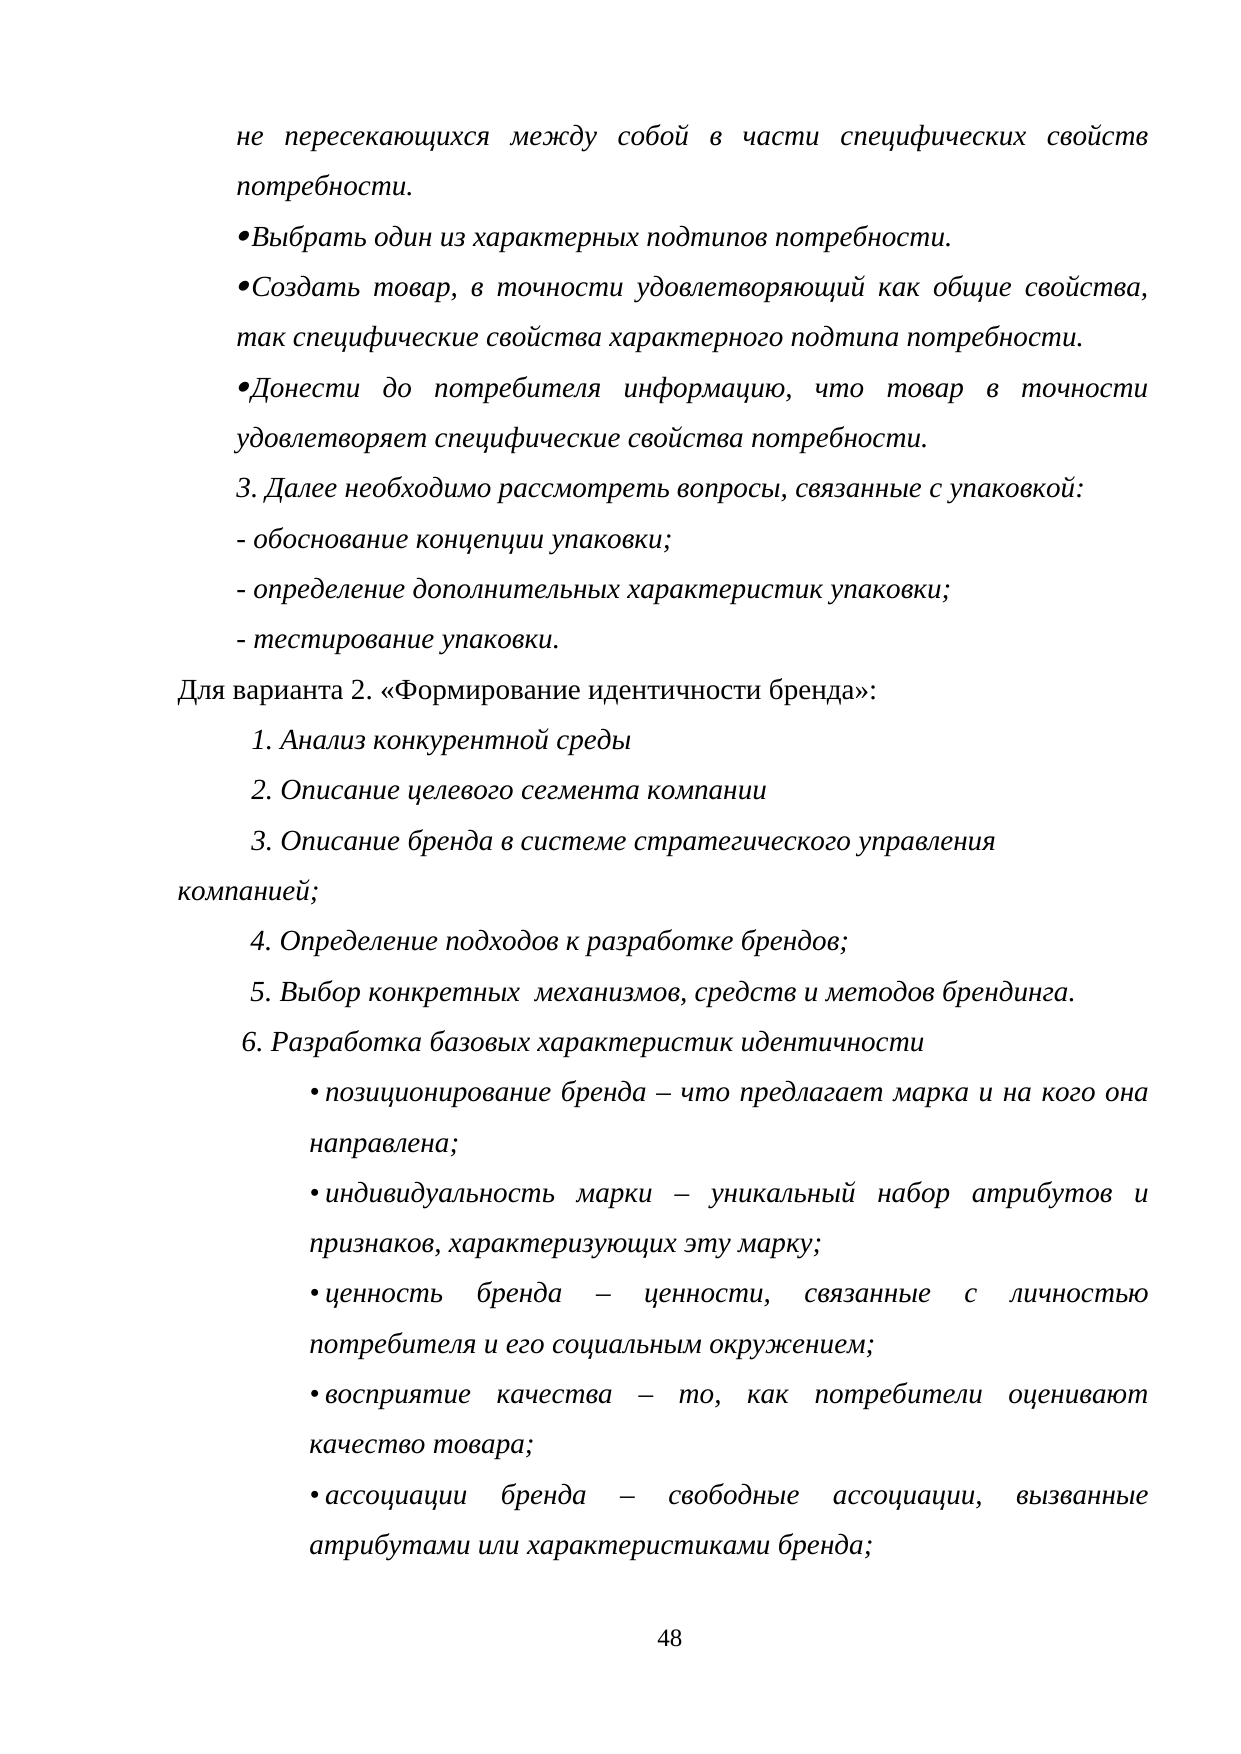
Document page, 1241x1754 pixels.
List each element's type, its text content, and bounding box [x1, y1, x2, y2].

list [236, 118, 1152, 202]
text - обоснование концепции упаковки; [236, 521, 1122, 554]
text 1. Анализ конкурентной среды [177, 722, 1122, 756]
text Для варианта 2. «Формирование идентичности бренда»: [177, 672, 1122, 705]
text - тестирование упаковки. [236, 622, 1122, 655]
text - определение дополнительных характеристик упаковки; [236, 571, 1122, 605]
text 5. Выбор конкретных механизмов, средств и методов брендинга. [177, 974, 1122, 1007]
list Создать товар, в точности удовлетворяющий как общие свойства, так специфические свойства характерного подтипа потребности. [236, 269, 1152, 353]
text 6. Разработка базовых характеристик идентичности [234, 1024, 1122, 1058]
list восприятие качества – то, как потребители оценивают качество товара; [309, 1376, 1152, 1460]
text 3. Далее необходимо рассмотреть вопросы, связанные с упаковкой: [236, 471, 1122, 504]
text 3. Описание бренда в системе стратегического управления компанией; [177, 823, 1122, 907]
text 4. Определение подходов к разработке брендов; [177, 923, 1122, 957]
list Выбрать один из характерных подтипов потребности. [236, 219, 1152, 252]
list позиционирование бренда – что предлагает марка и на кого она направлена; [309, 1074, 1152, 1158]
list Донести до потребителя информацию, что товар в точности удовлетворяет специфические свойства потребности. [236, 370, 1152, 454]
text 2. Описание целевого сегмента компании [177, 772, 1122, 806]
list ценность бренда – ценности, связанные с личностью потребителя и его социальным окружением; [309, 1276, 1152, 1359]
list ассоциации бренда – свободные ассоциации, вызванные атрибутами или характеристиками бренда; [309, 1477, 1152, 1561]
list индивидуальность марки – уникальный набор атрибутов и признаков, характеризующих эту марку; [309, 1175, 1152, 1259]
